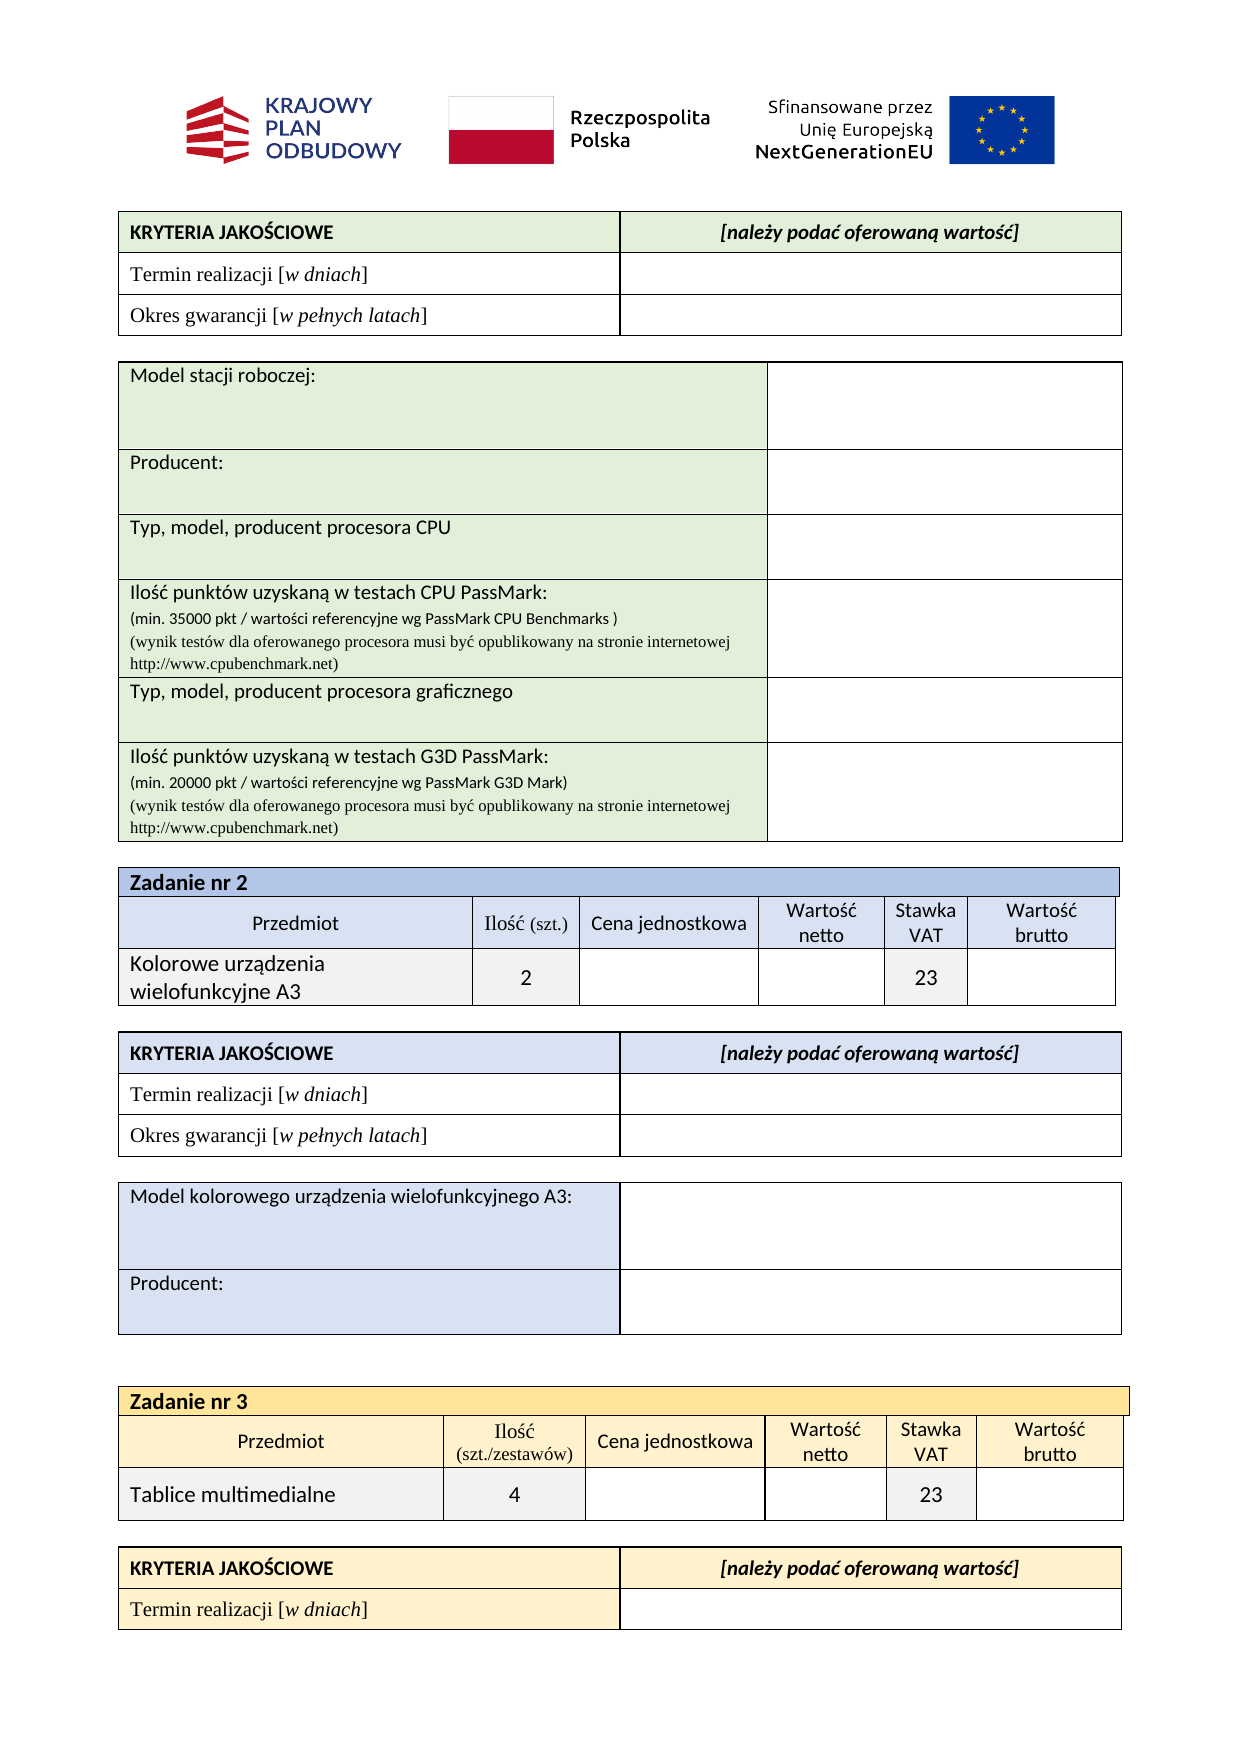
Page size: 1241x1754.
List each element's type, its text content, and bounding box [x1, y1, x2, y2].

table_cell [768, 515, 1122, 578]
table_header Zadanie nr 3 [119, 1387, 1129, 1415]
table_header [621, 1183, 1121, 1269]
table_cell Przedmiot [119, 1416, 443, 1467]
table_cell Cena jednostkowa [586, 1416, 764, 1467]
table_cell Typ, model, producent procesora CPU [119, 515, 767, 578]
table_cell Producent: [119, 1270, 619, 1334]
table_cell [621, 1589, 1121, 1629]
table_header [należy podać oferowaną wartość] [621, 212, 1121, 252]
table_header [768, 363, 1122, 448]
table_cell 2 [473, 949, 579, 1005]
table_cell [977, 1468, 1123, 1520]
table_cell Wartość brutto [977, 1416, 1123, 1467]
table_header KRYTERIA JAKOŚCIOWE [119, 212, 619, 252]
table_cell [621, 1270, 1121, 1334]
table_cell [621, 1115, 1121, 1156]
table_cell [586, 1468, 764, 1520]
table_cell Tablice multimedialne [119, 1468, 443, 1520]
table_cell [768, 743, 1122, 841]
table_header Zadanie nr 2 [119, 868, 1119, 896]
table_cell [768, 678, 1122, 742]
table_cell [768, 450, 1122, 513]
table_cell Cena jednostkowa [580, 897, 758, 948]
table_cell Termin realizacji [w dniach] [119, 253, 619, 294]
table_cell [968, 949, 1115, 1005]
table_cell 4 [444, 1468, 585, 1520]
table_cell [766, 1468, 886, 1520]
table_cell [621, 253, 1121, 294]
table_header Model stacji roboczej: [119, 363, 767, 448]
table_header KRYTERIA JAKOŚCIOWE [119, 1548, 619, 1588]
table_cell Okres gwarancji [w pełnych latach] [119, 295, 619, 335]
table_cell Wartość brutto [968, 897, 1115, 948]
table_cell Stawka VAT [885, 897, 967, 948]
table_cell [621, 1074, 1121, 1114]
table_header KRYTERIA JAKOŚCIOWE [119, 1033, 619, 1073]
table_cell Termin realizacji [w dniach] [119, 1589, 619, 1629]
picture [163, 73, 1078, 187]
table_header Model kolorowego urządzenia wielofunkcyjnego A3: [119, 1183, 619, 1269]
table_cell [768, 580, 1122, 677]
table_cell [621, 295, 1121, 335]
table_header [należy podać oferowaną wartość] [621, 1033, 1121, 1073]
table_cell 23 [887, 1468, 976, 1520]
table_cell Wartość netto [759, 897, 884, 948]
table_cell Ilość punktów uzyskaną w testach G3D PassMark: (min. 20000 pkt / wartości referencyjne wg PassMark G3D Mark) (wynik testów dla oferowanego procesora musi być opublikowany na stronie internetowej http://www.cpubenchmark.net) [119, 743, 767, 841]
table_cell [759, 949, 884, 1005]
table_cell Przedmiot [119, 897, 472, 948]
table_cell Ilość (szt./zestawów) [444, 1416, 585, 1467]
table_header [należy podać oferowaną wartość] [621, 1548, 1121, 1588]
table_cell Kolorowe urządzenia wielofunkcyjne A3 [119, 949, 472, 1005]
table_cell Typ, model, producent procesora graficznego [119, 678, 767, 742]
table_cell Ilość (szt.) [473, 897, 579, 948]
table_cell Termin realizacji [w dniach] [119, 1074, 619, 1114]
table_cell 23 [885, 949, 967, 1005]
table_cell Ilość punktów uzyskaną w testach CPU PassMark: (min. 35000 pkt / wartości referencyjne wg PassMark CPU Benchmarks ) (wynik testów dla oferowanego procesora musi być opublikowany na stronie internetowej http://www.cpubenchmark.net) [119, 580, 767, 677]
table_cell Wartość netto [766, 1416, 886, 1467]
table_cell Stawka VAT [887, 1416, 976, 1467]
table_cell [580, 949, 758, 1005]
table_cell Okres gwarancji [w pełnych latach] [119, 1115, 619, 1156]
table_cell Producent: [119, 450, 767, 513]
